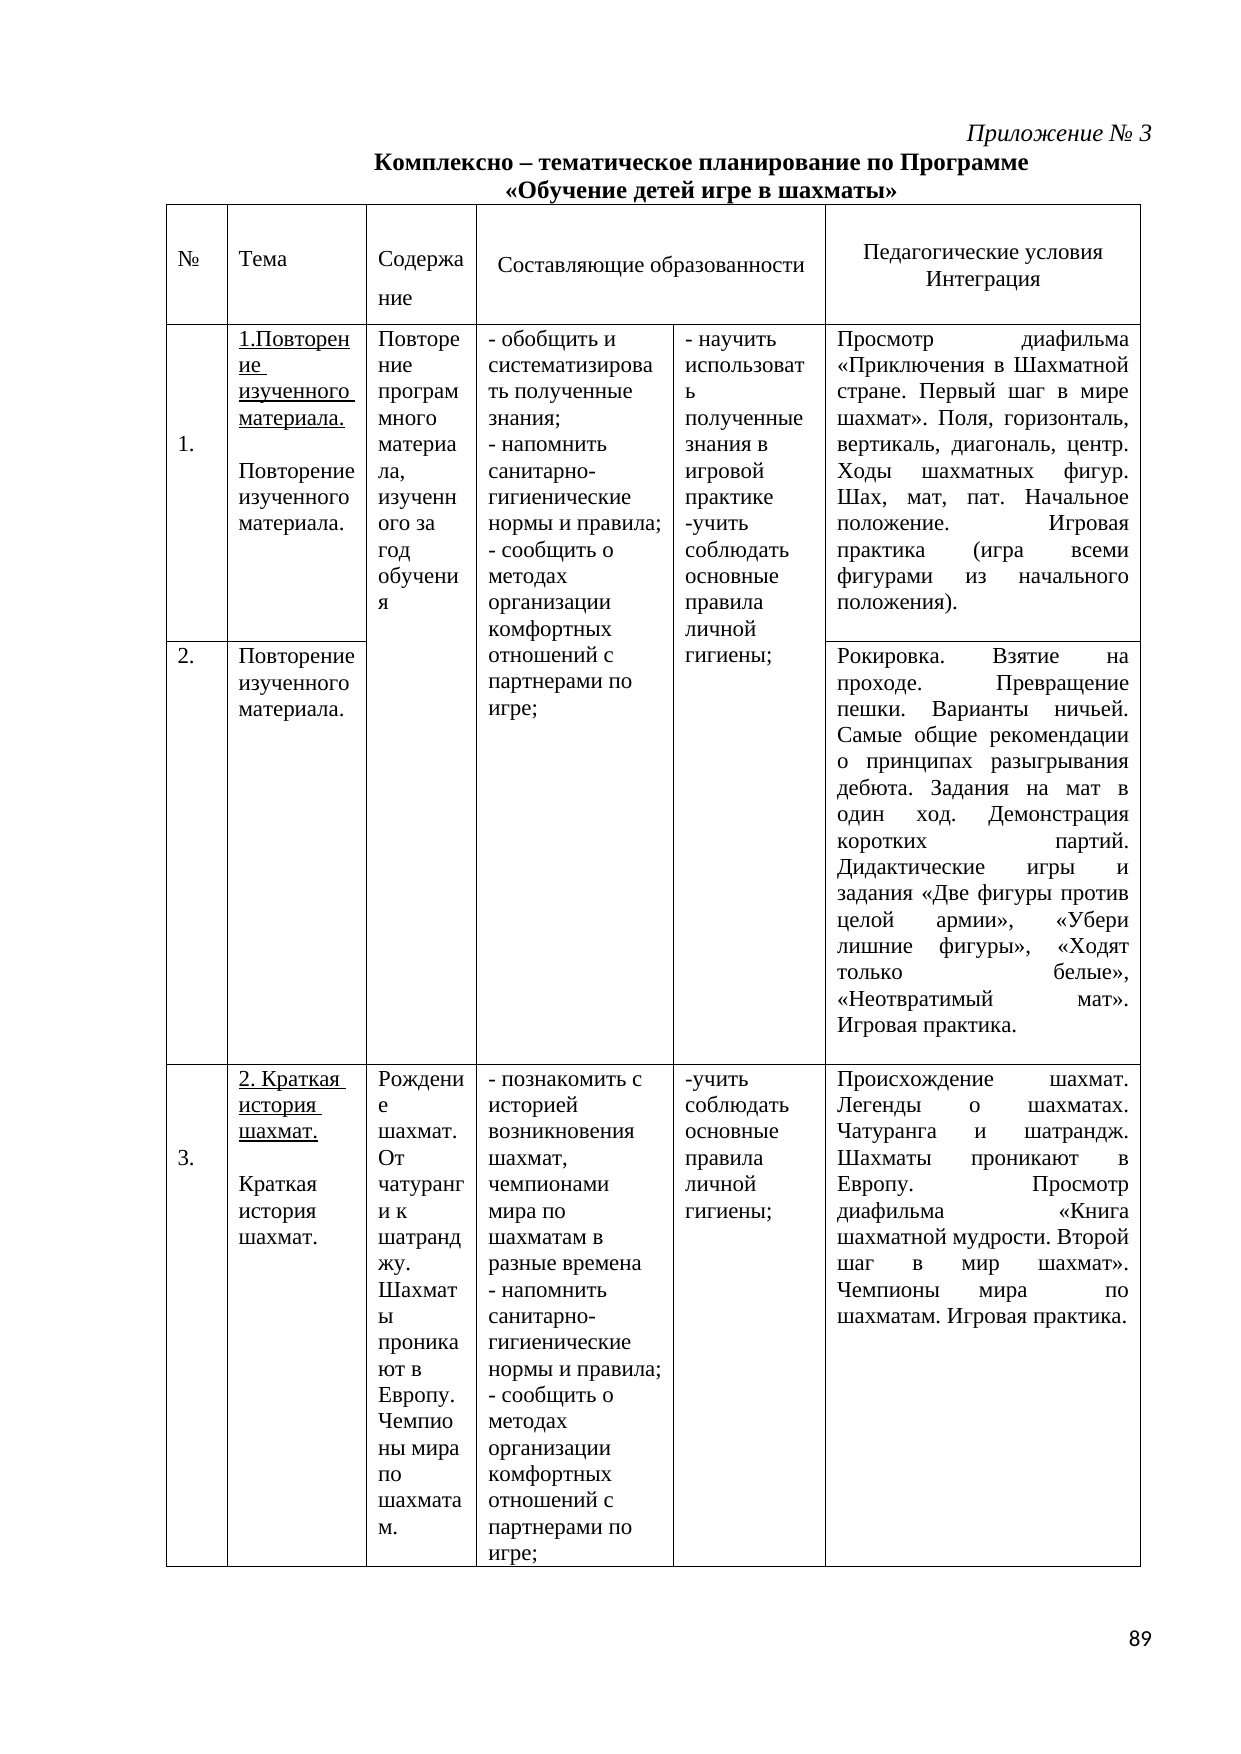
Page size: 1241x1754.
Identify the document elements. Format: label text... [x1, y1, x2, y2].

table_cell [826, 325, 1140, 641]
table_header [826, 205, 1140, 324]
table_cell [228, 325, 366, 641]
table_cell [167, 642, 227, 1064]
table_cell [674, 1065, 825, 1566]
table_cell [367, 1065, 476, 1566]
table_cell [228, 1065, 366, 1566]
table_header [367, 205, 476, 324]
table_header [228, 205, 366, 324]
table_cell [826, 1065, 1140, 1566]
text Комплексно – тематическое планирование по Программе [177, 147, 1152, 176]
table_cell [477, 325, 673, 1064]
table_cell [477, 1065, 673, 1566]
text «Обучение детей игре в шахматы» [177, 176, 1152, 204]
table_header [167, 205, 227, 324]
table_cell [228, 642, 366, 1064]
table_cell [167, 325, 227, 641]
text Приложение № 3 [177, 118, 1152, 147]
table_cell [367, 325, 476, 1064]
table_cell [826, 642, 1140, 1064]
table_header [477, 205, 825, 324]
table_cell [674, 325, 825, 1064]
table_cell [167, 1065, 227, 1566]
